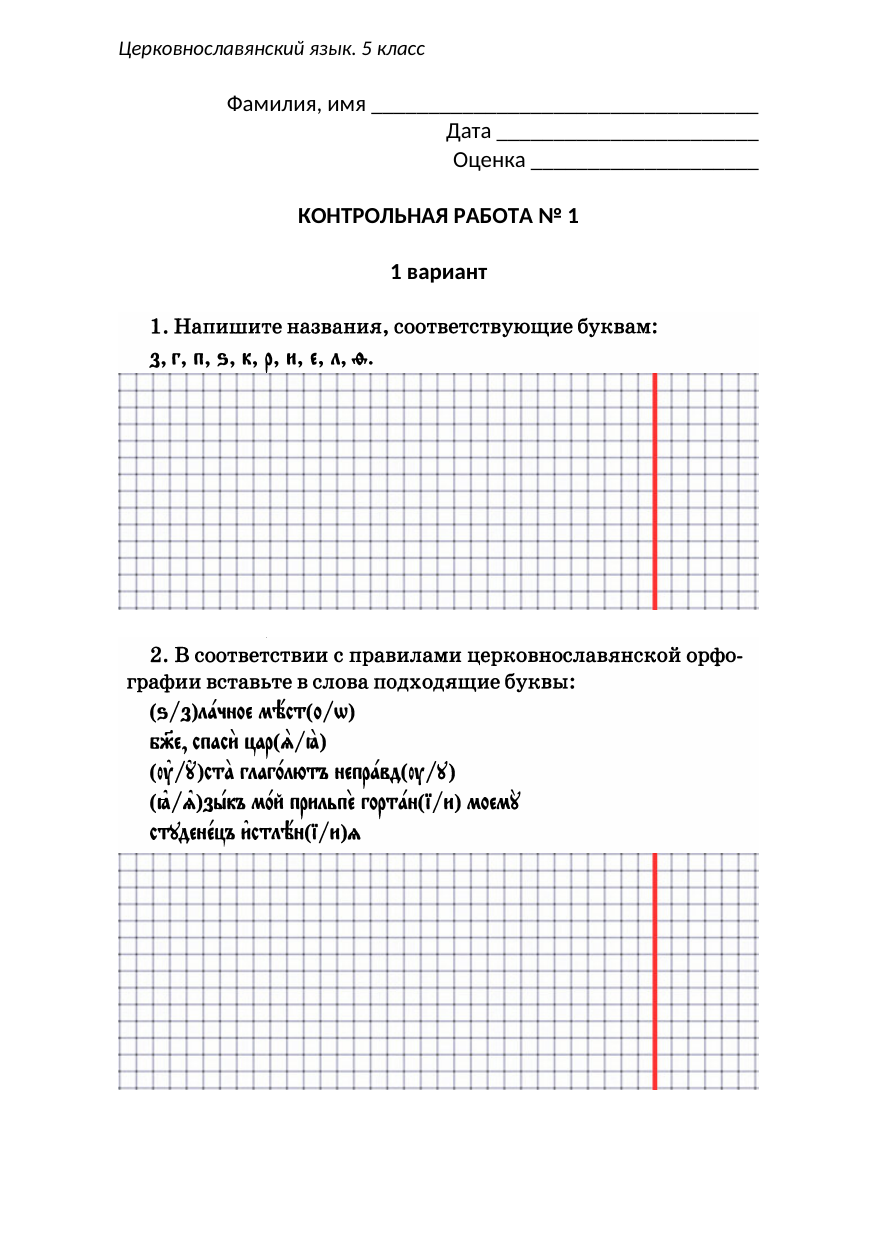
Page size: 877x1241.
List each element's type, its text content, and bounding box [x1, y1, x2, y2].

picture [118, 853, 759, 1090]
text Дата _______________________ [118, 117, 759, 145]
text Оценка ____________________ [118, 145, 759, 173]
text Фамилия, имя __________________________________ [118, 89, 759, 117]
text 1 вариант [118, 257, 759, 285]
picture [118, 373, 759, 610]
text КОНТРОЛЬНАЯ РАБОТА № 1 [118, 201, 759, 229]
